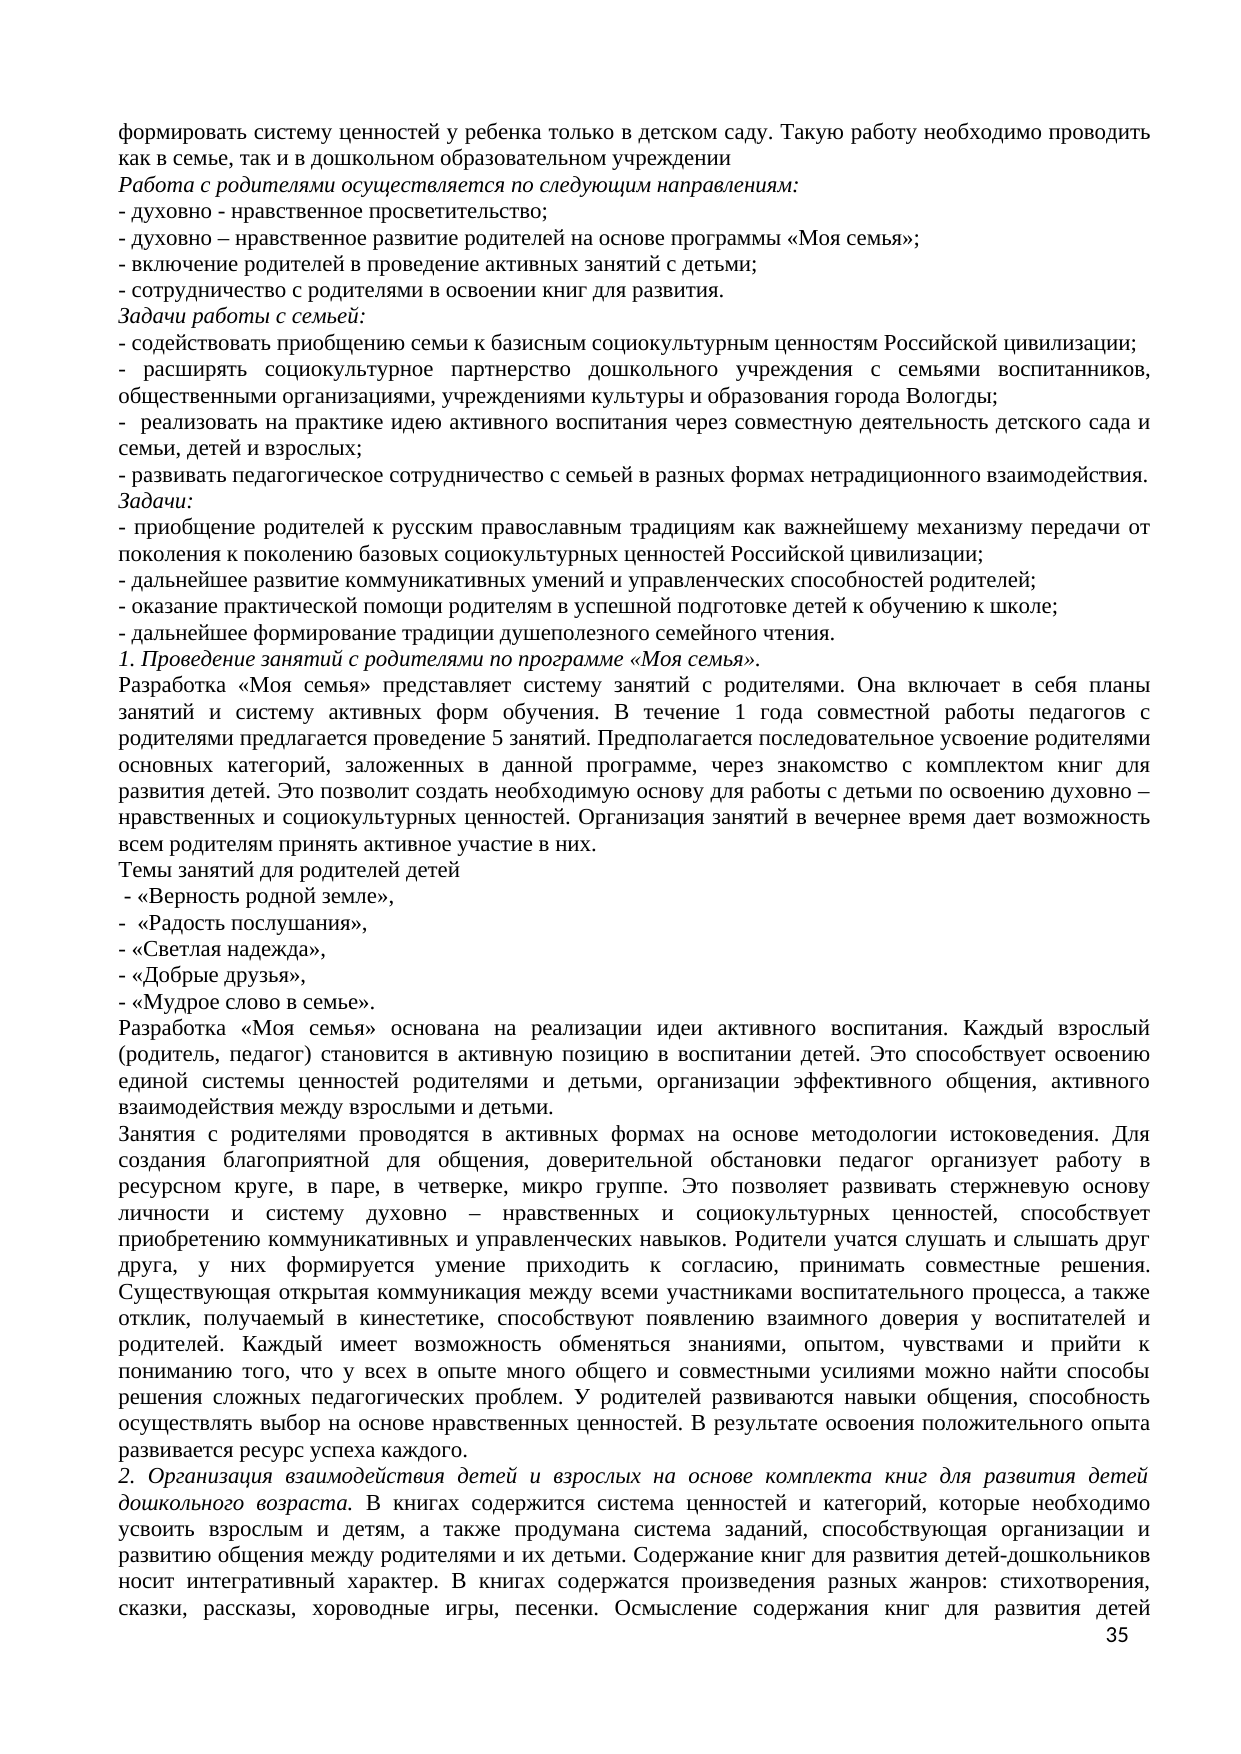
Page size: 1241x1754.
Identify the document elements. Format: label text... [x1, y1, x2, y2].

text 1. Проведение занятий с родителями по программе «Моя семья». [118, 645, 1152, 672]
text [118, 118, 1152, 171]
text - приобщение родителей к русским православным традициям как важнейшему механизму передачи от поколения к поколению базовых социокультурных ценностей Российской цивилизации; [118, 513, 1152, 566]
text - дальнейшее развитие коммуникативных умений и управленческих способностей родителей; [118, 566, 1152, 592]
text - «Добрые друзья», [118, 961, 1152, 988]
text - сотрудничество с родителями в освоении книг для развития. [118, 276, 1152, 303]
text - дальнейшее формирование традиции душеполезного семейного чтения. [118, 619, 1152, 645]
text - «Верность родной земле», [118, 882, 1152, 909]
text Занятия с родителями проводятся в активных формах на основе методологии истоковедения. Для создания благоприятной для общения, доверительной обстановки педагог организует работу в ресурсном круге, в паре, в четверке, микро группе. Это позволяет развивать стержневую основу личности и систему духовно – нравственных и социокультурных ценностей, способствует приобретению коммуникативных и управленческих навыков. Родители учатся слушать и слышать друг друга, у них формируется умение приходить к согласию, принимать совместные решения. Существующая открытая коммуникация между всеми участниками воспитательного процесса, а также отклик, получаемый в кинестетике, способствуют появлению взаимного доверия у воспитателей и родителей. Каждый имеет возможность обменяться знаниями, опытом, чувствами и прийти к пониманию того, что у всех в опыте много общего и совместными усилиями можно найти способы решения сложных педагогических проблем. У родителей развиваются навыки общения, способность осуществлять выбор на основе нравственных ценностей. В результате освоения положительного опыта развивается ресурс успеха каждого. [118, 1119, 1152, 1462]
text Разработка «Моя семья» основана на реализации идеи активного воспитания. Каждый взрослый (родитель, педагог) становится в активную позицию в воспитании детей. Это способствует освоению единой системы ценностей родителями и детьми, организации эффективного общения, активного взаимодействия между взрослыми и детьми. [118, 1014, 1152, 1119]
text - развивать педагогическое сотрудничество с семьей в разных формах нетрадиционного взаимодействия. [118, 461, 1152, 487]
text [118, 1462, 1152, 1620]
text - оказание практической помощи родителям в успешной подготовке детей к обучению к школе; [118, 592, 1152, 619]
text Работа с родителями осуществляется по следующим направлениям: [118, 171, 1152, 197]
text - «Мудрое слово в семье». [118, 988, 1152, 1014]
text - духовно - нравственное просветительство; [118, 197, 1152, 223]
text - содействовать приобщению семьи к базисным социокультурным ценностям Российской цивилизации; [118, 329, 1152, 355]
text Темы занятий для родителей детей [118, 856, 1152, 882]
text - «Радость послушания», [118, 909, 1152, 935]
text Задачи: [118, 487, 1152, 513]
text - духовно – нравственное развитие родителей на основе программы «Моя семья»; [118, 223, 1152, 250]
text Разработка «Моя семья» представляет систему занятий с родителями. Она включает в себя планы занятий и систему активных форм обучения. В течение 1 года совместной работы педагогов с родителями предлагается проведение 5 занятий. Предполагается последовательное усвоение родителями основных категорий, заложенных в данной программе, через знакомство с комплектом книг для развития детей. Это позволит создать необходимую основу для работы с детьми по освоению духовно – нравственных и социокультурных ценностей. Организация занятий в вечернее время дает возможность всем родителям принять активное участие в них. [118, 672, 1152, 856]
text Задачи работы с семьей: [118, 303, 1152, 329]
text - расширять социокультурное партнерство дошкольного учреждения с семьями воспитанников, общественными организациями, учреждениями культуры и образования города Вологды; [118, 355, 1152, 408]
text - включение родителей в проведение активных занятий с детьми; [118, 250, 1152, 276]
text - реализовать на практике идею активного воспитания через совместную деятельность детского сада и семьи, детей и взрослых; [118, 408, 1152, 461]
text - «Светлая надежда», [118, 935, 1152, 961]
